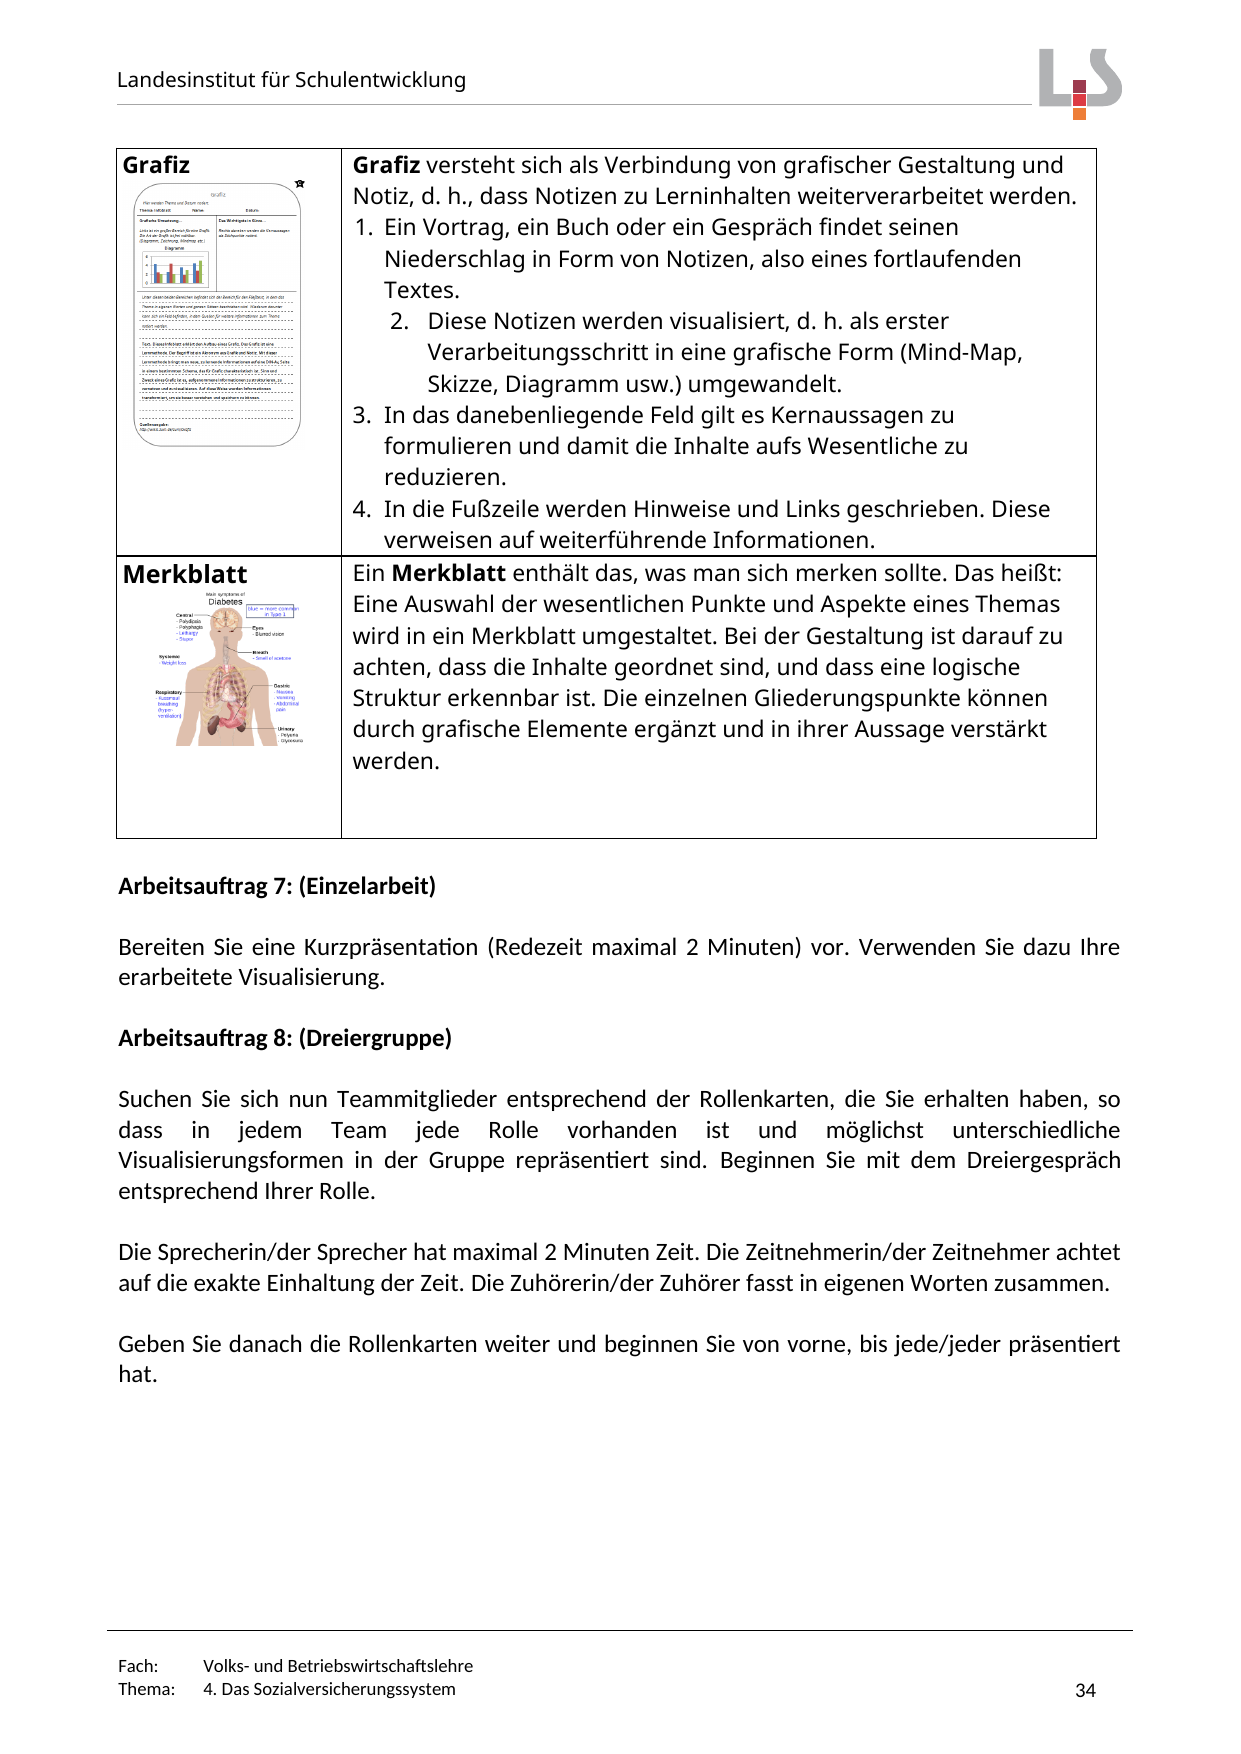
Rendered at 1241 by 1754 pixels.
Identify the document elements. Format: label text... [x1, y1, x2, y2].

text Suchen Sie sich nun Teammitglieder entsprechend der Rollenkarten, die Sie erhalten haben, so dass in jedem Team jede Rolle vorhanden ist und möglichst unterschiedliche Visualisierungsformen in der Gruppe repräsentiert sind. Beginnen Sie mit dem Dreiergespräch entsprechend Ihrer Rolle. [118, 1083, 1122, 1206]
text Bereiten Sie eine Kurzpräsentation (Redezeit maximal 2 Minuten) vor. Verwenden Sie dazu Ihre erarbeitete Visualisierung. [118, 931, 1122, 992]
table_header Grafiz [117, 149, 341, 555]
picture [122, 180, 305, 450]
text Arbeitsauftrag 8: (Dreiergruppe) [118, 1022, 1122, 1053]
text Geben Sie danach die Rollenkarten weiter und beginnen Sie von vorne, bis jede/jeder präsentiert hat. [118, 1328, 1122, 1389]
picture [153, 591, 305, 746]
table_header Merkblatt [117, 557, 341, 838]
text Arbeitsauftrag 7: (Einzelarbeit) [118, 870, 1122, 900]
table_header Grafiz versteht sich als Verbindung von grafischer Gestaltung und Notiz, d. h., dass Notizen zu Lerninhalten weiterverarbeitet werden. Ein Vortrag, ein Buch oder ein Gespräch findet seinen Niederschlag in Form von Notizen, also eines fortlaufenden Textes. Diese Notizen werden visualisiert, d. h. als erster Verarbeitungsschritt in eine grafische Form (Mind-Map, Skizze, Diagramm usw.) umgewandelt. In das danebenliegende Feld gilt es Kernaussagen zu formulieren und damit die Inhalte aufs Wesentliche zu reduzieren. In die Fußzeile werden Hinweise und Links geschrieben. Diese verweisen auf weiterführende Informationen. [342, 149, 1096, 555]
text Die Sprecherin/der Sprecher hat maximal 2 Minuten Zeit. Die Zeitnehmerin/der Zeitnehmer achtet auf die exakte Einhaltung der Zeit. Die Zuhörerin/der Zuhörer fasst in eigenen Worten zusammen. [118, 1236, 1122, 1297]
table_header Ein Merkblatt enthält das, was man sich merken sollte. Das heißt: Eine Auswahl der wesentlichen Punkte und Aspekte eines Themas wird in ein Merkblatt umgestaltet. Bei der Gestaltung ist darauf zu achten, dass die Inhalte geordnet sind, und dass eine logische Struktur erkennbar ist. Die einzelnen Gliederungspunkte können durch grafische Elemente ergänzt und in ihrer Aussage verstärkt werden. [342, 557, 1096, 838]
